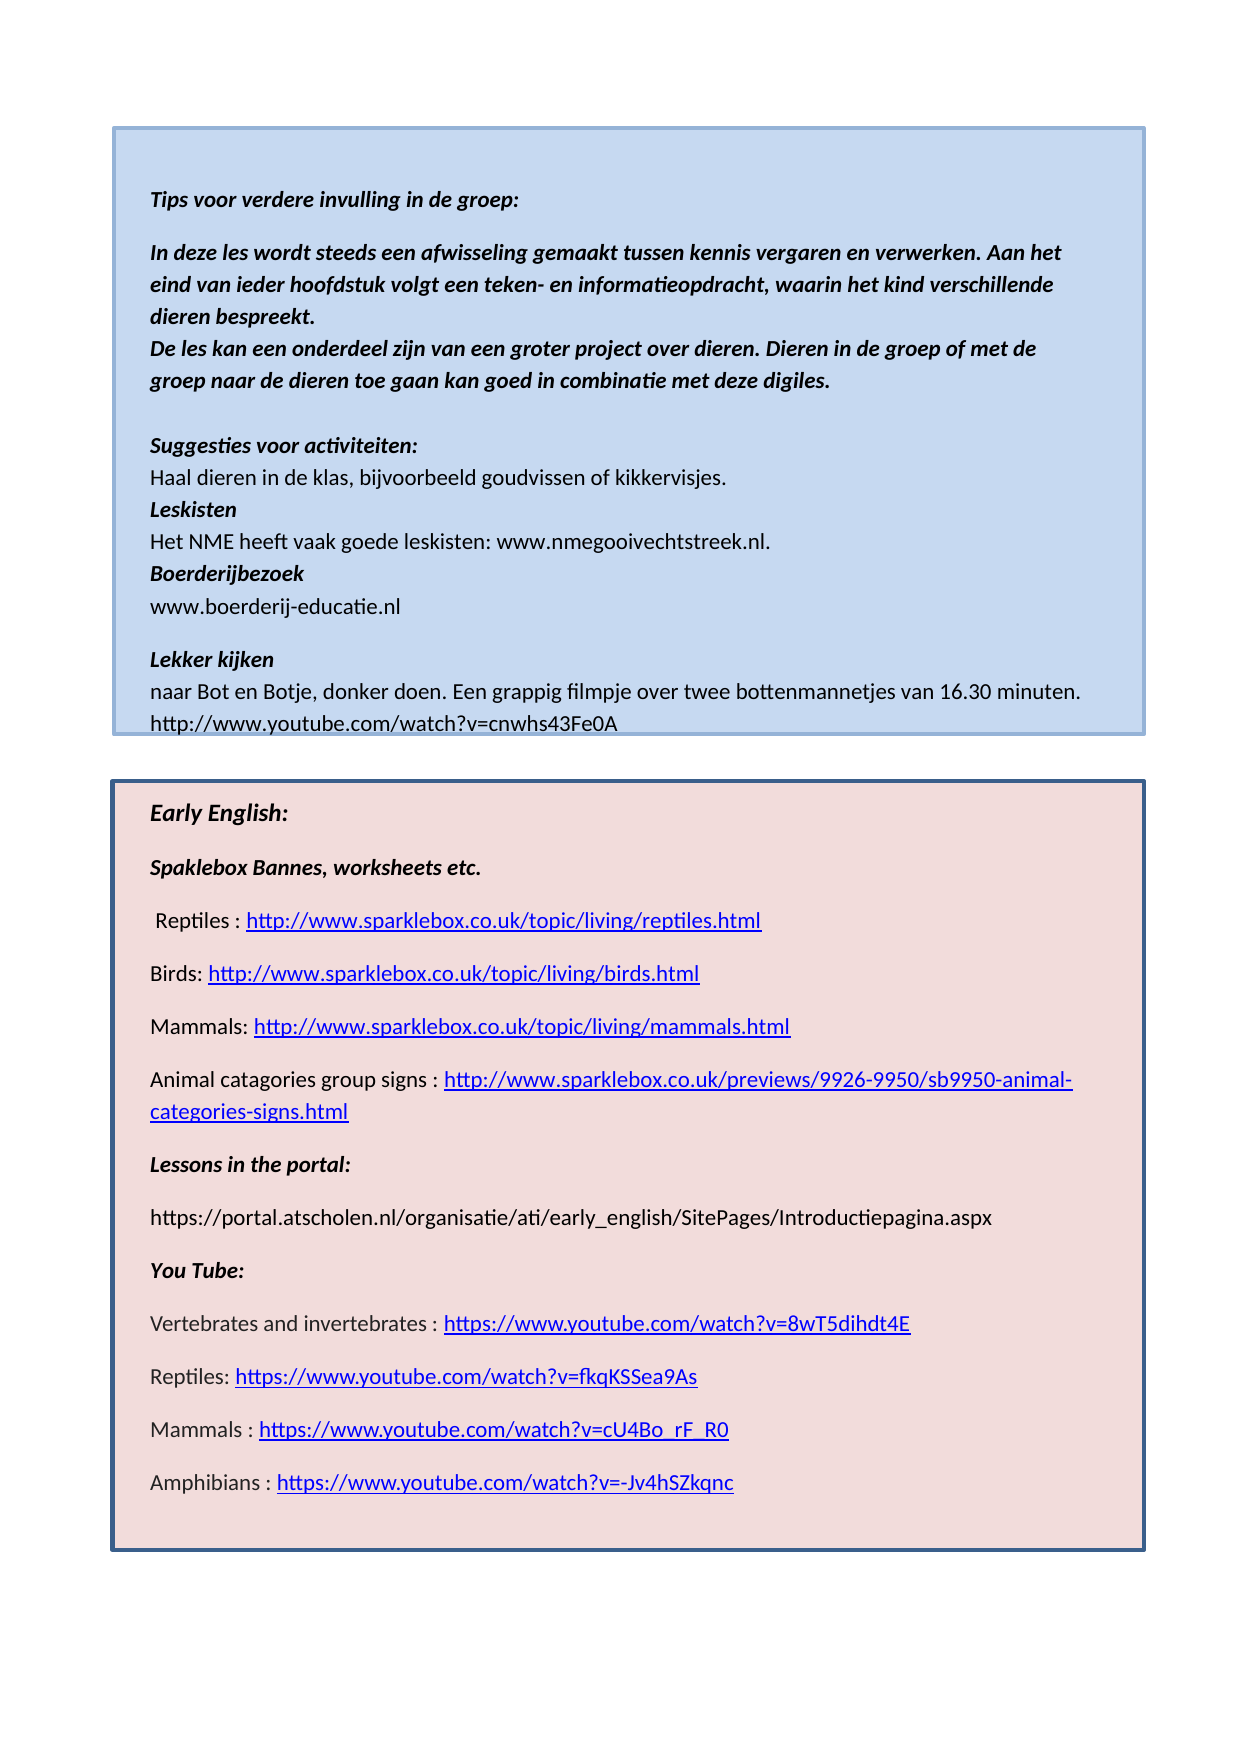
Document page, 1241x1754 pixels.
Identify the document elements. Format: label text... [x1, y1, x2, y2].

text Vertebrates and invertebrates : https://www.youtube.com/watch?v=8wT5dihdt4E [150, 1309, 1090, 1337]
text https://portal.atscholen.nl/organisatie/ati/early_english/SitePages/Introductiepagina.aspx [150, 1203, 1090, 1231]
text Lessons in the portal: [150, 1150, 1090, 1178]
text Mammals : https://www.youtube.com/watch?v=cU4Bo_rF_R0 [150, 1415, 1090, 1443]
text Amphibians : https://www.youtube.com/watch?v=-Jv4hSZkqnc [150, 1468, 1090, 1496]
text Mammals: http://www.sparklebox.co.uk/topic/living/mammals.html [150, 1012, 1090, 1040]
text In deze les wordt steeds een afwisseling gemaakt tussen kennis vergaren en verwerken. Aan het eind van ieder hoofdstuk volgt een teken- en informatieopdracht, waarin het kind verschillende dieren bespreekt. De les kan een onderdeel zijn van een groter project over dieren. Dieren in de groep of met de groep naar de dieren toe gaan kan goed in combinatie met deze digiles. Suggesties voor activiteiten: Haal dieren in de klas, bijvoorbeeld goudvissen of kikkervisjes. Leskisten Het NME heeft vaak goede leskisten: www.nmegooivechtstreek.nl. Boerderijbezoek www.boerderij-educatie.nl [150, 238, 1090, 620]
text Early English: [150, 762, 1090, 828]
text Lekker kijken naar Bot en Botje, donker doen. Een grappig filmpje over twee bottenmannetjes van 16.30 minuten. http://www.youtube.com/watch?v=cnwhs43Fe0A [150, 645, 1090, 737]
text Reptiles : http://www.sparklebox.co.uk/topic/living/reptiles.html [150, 906, 1090, 934]
text Birds: http://www.sparklebox.co.uk/topic/living/birds.html [150, 959, 1090, 987]
text Spaklebox Bannes, worksheets etc. [150, 853, 1090, 881]
text You Tube: [150, 1256, 1090, 1284]
text Reptiles: https://www.youtube.com/watch?v=fkqKSSea9As [150, 1362, 1090, 1390]
text Tips voor verdere invulling in de groep: [150, 150, 1090, 213]
text Animal catagories group signs : http://www.sparklebox.co.uk/previews/9926-9950/sb9950-animal-categories-signs.html [150, 1065, 1090, 1125]
